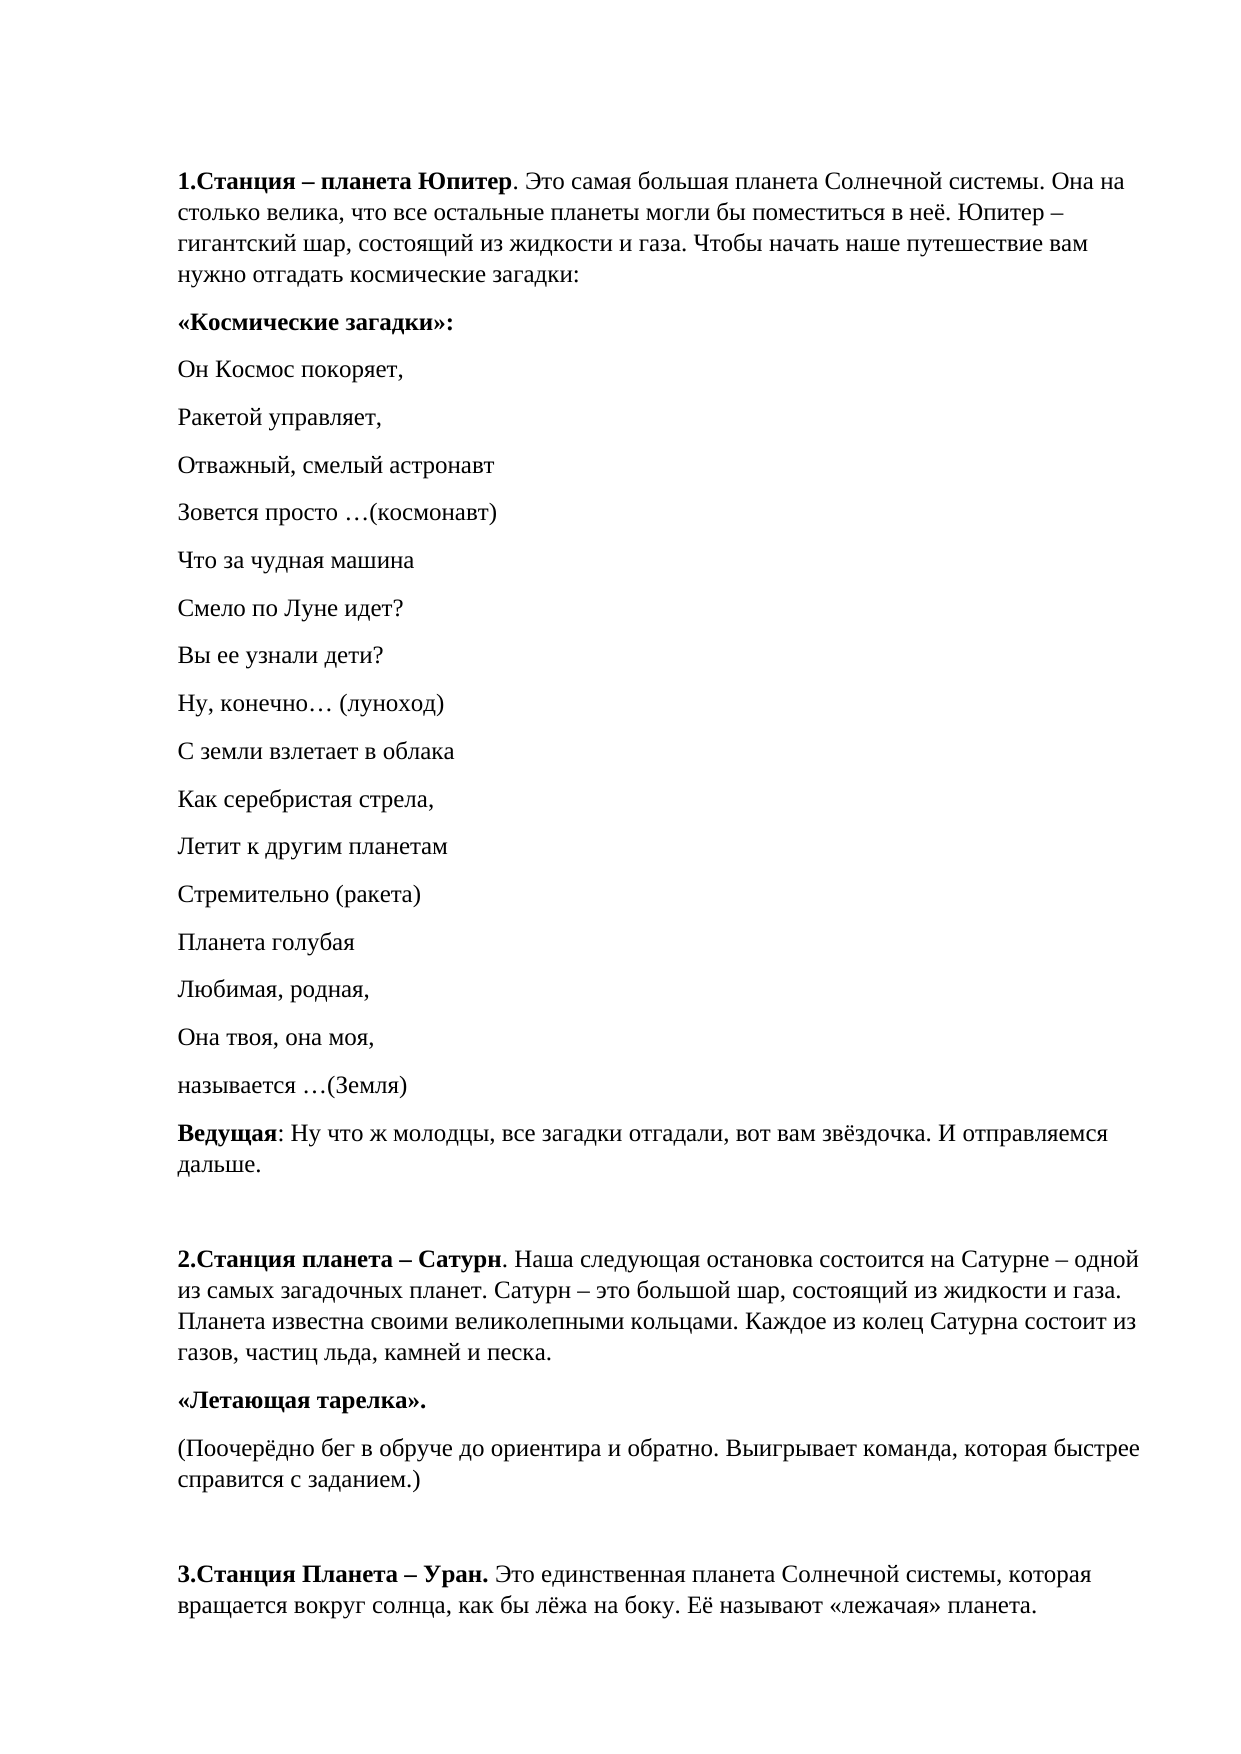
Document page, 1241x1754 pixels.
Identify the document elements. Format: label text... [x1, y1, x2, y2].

text Стремительно (ракета) [177, 879, 1152, 908]
text Отважный, смелый астронавт [177, 450, 1152, 478]
text Планета голубая [177, 927, 1152, 956]
text Как серебристая стрела, [177, 784, 1152, 812]
text Летит к другим планетам [177, 831, 1152, 860]
text Вы ее узнали дети? [177, 641, 1152, 669]
text называется …(Земля) [177, 1070, 1152, 1099]
text Он Космос покоряет, [177, 354, 1152, 383]
text «Летающая тарелка». [177, 1385, 1152, 1414]
text Что за чудная машина [177, 545, 1152, 574]
text Ведущая: Ну что ж молодцы, все загадки отгадали, вот вам звёздочка. И отправляемся дальше. [177, 1118, 1152, 1177]
text «Космические загадки»: [177, 307, 1152, 335]
text (Поочерёдно бег в обруче до ориентира и обратно. Выигрывает команда, которая быстрее справится с заданием.) [177, 1433, 1152, 1492]
text 1.Станция – планета Юпитер. Это самая большая планета Солнечной системы. Она на столько велика, что все остальные планеты могли бы поместиться в неё. Юпитер – гигантский шар, состоящий из жидкости и газа. Чтобы начать наше путешествие вам нужно отгадать космические загадки: [177, 166, 1152, 288]
text Смело по Луне идет? [177, 593, 1152, 622]
text Она твоя, она моя, [177, 1022, 1152, 1051]
text 3.Станция Планета – Уран. Это единственная планета Солнечной системы, которая вращается вокруг солнца, как бы лёжа на боку. Её называют «лежачая» планета. [177, 1559, 1152, 1619]
text 2.Станция планета – Сатурн. Наша следующая остановка состоится на Сатурне – одной из самых загадочных планет. Сатурн – это большой шар, состоящий из жидкости и газа. Планета известна своими великолепными кольцами. Каждое из колец Сатурна состоит из газов, частиц льда, камней и песка. [177, 1244, 1152, 1366]
text Зовется просто …(космонавт) [177, 497, 1152, 526]
text Любимая, родная, [177, 974, 1152, 1003]
text С земли взлетает в облака [177, 736, 1152, 765]
text Ну, конечно… (луноход) [177, 688, 1152, 717]
text Ракетой управляет, [177, 402, 1152, 431]
